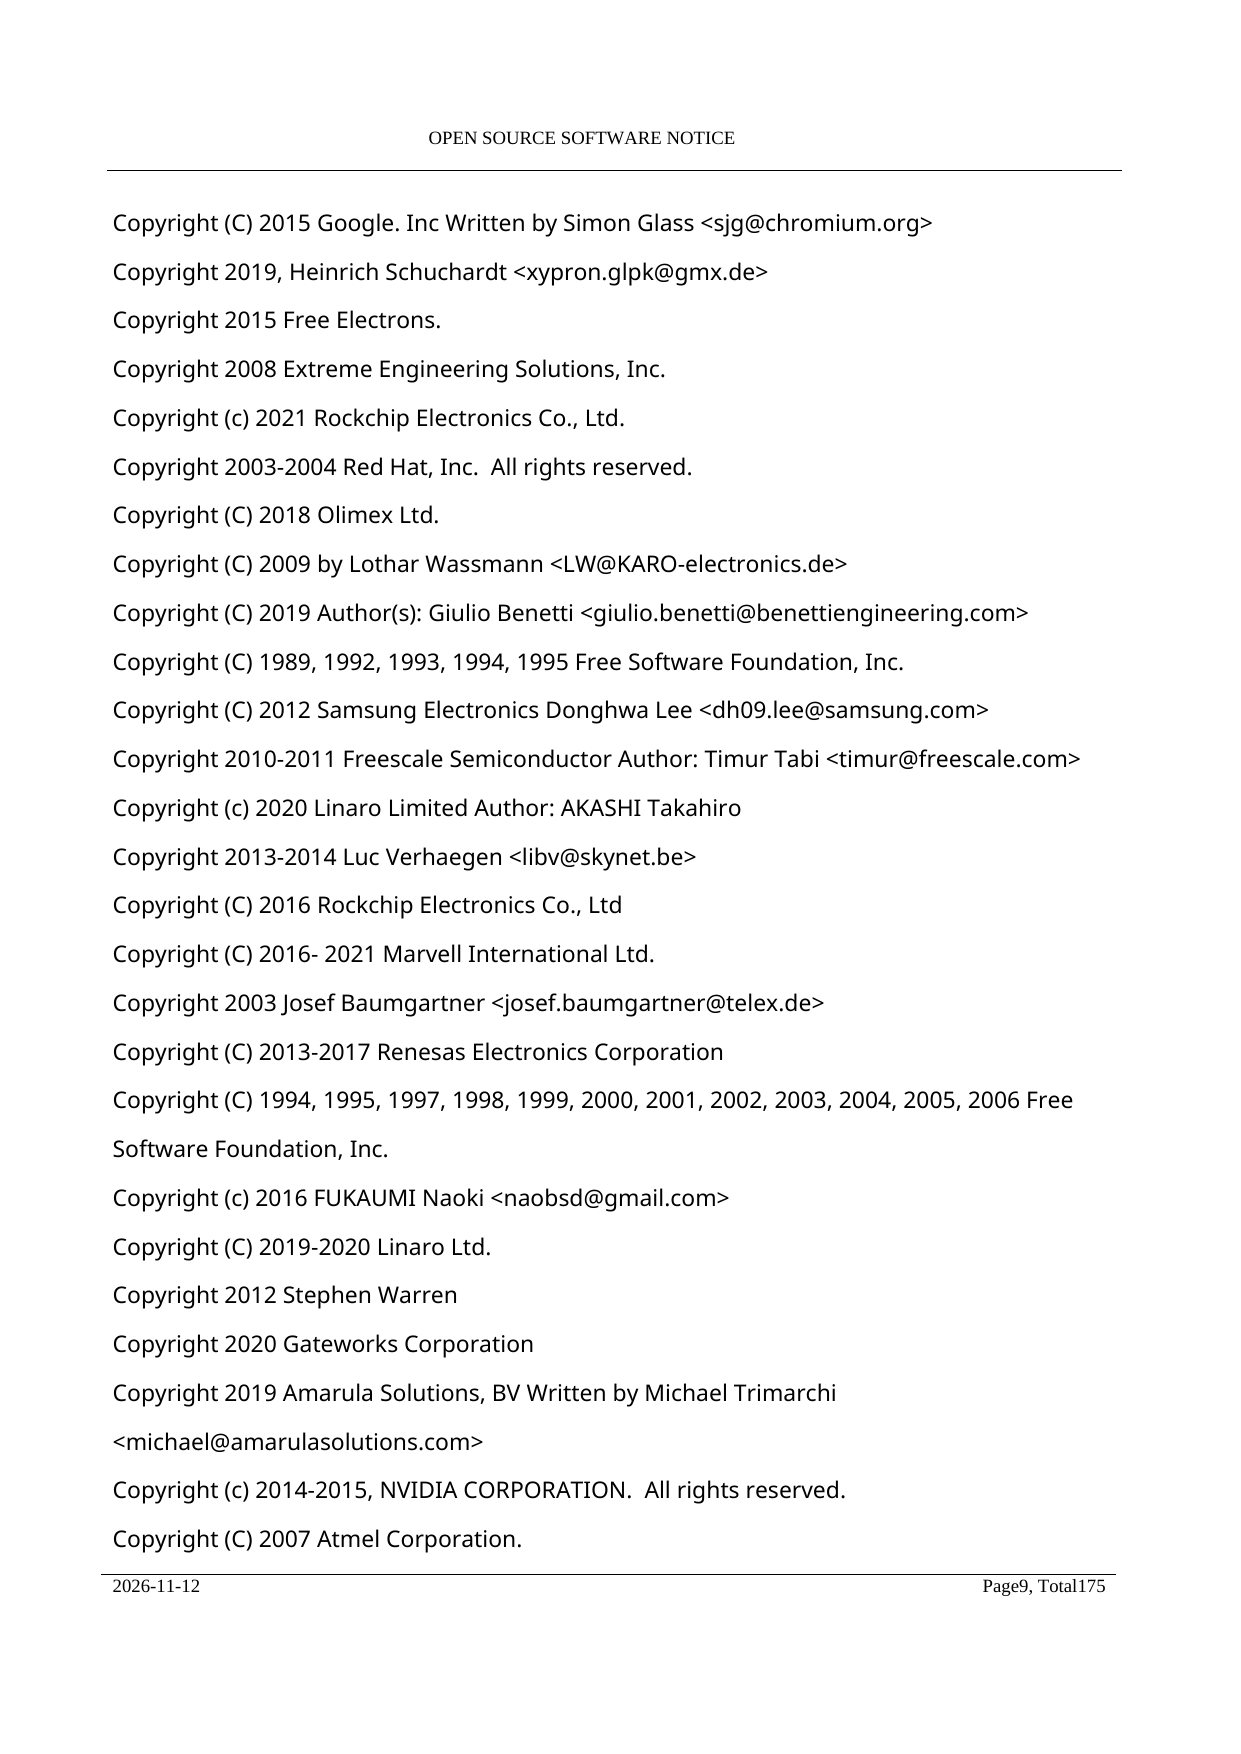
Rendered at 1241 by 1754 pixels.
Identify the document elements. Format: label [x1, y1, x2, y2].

text [112, 206, 1128, 1555]
